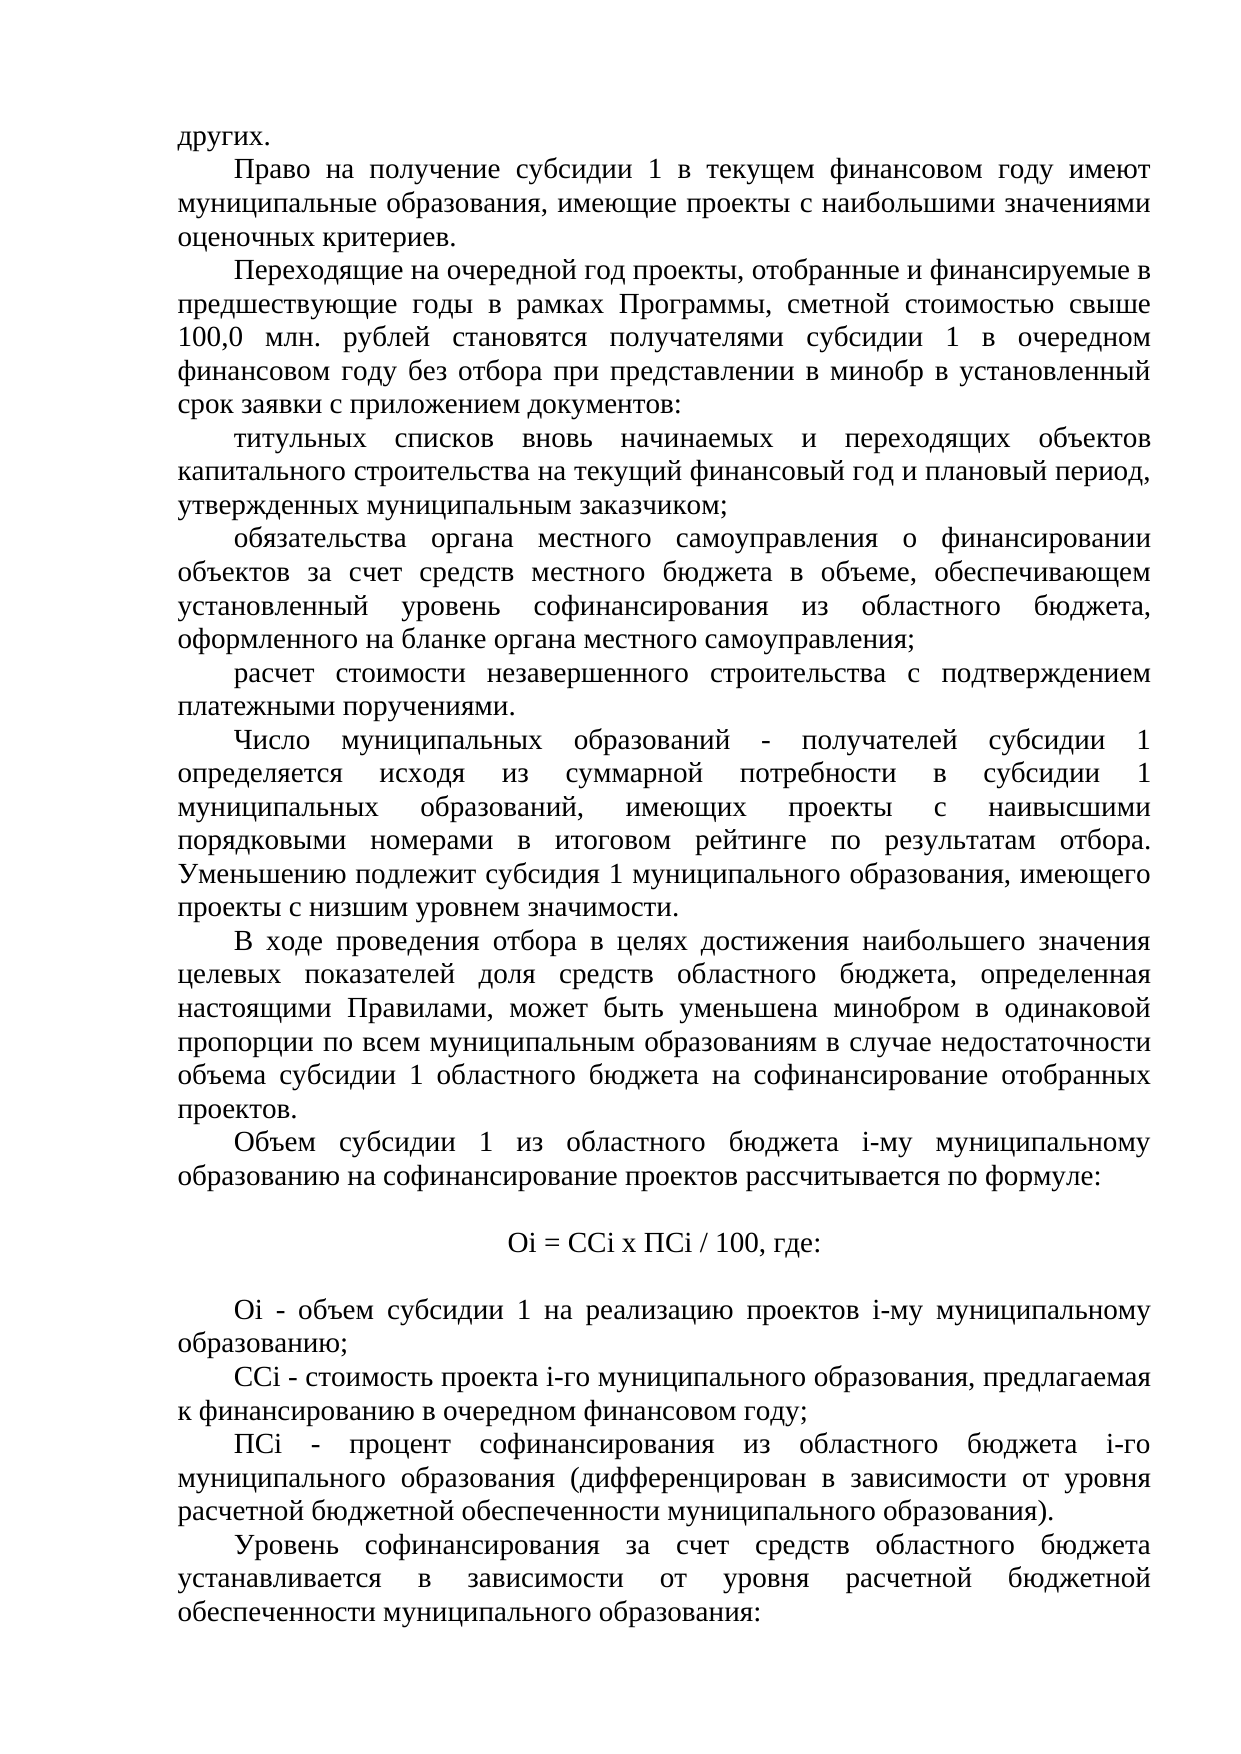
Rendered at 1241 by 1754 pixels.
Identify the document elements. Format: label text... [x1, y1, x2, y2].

text Оi = ССi x ПСi / 100, где: [177, 1225, 1152, 1258]
text Объем субсидии 1 из областного бюджета i-му муниципальному образованию на софинансирование проектов рассчитывается по формуле: [177, 1124, 1152, 1191]
text Оi - объем субсидии 1 на реализацию проектов i-му муниципальному образованию; [177, 1292, 1152, 1359]
text Право на получение субсидии 1 в текущем финансовом году имеют муниципальные образования, имеющие проекты с наибольшими значениями оценочных критериев. [177, 152, 1152, 252]
text ССi - стоимость проекта i-го муниципального образования, предлагаемая к финансированию в очередном финансовом году; [177, 1359, 1152, 1426]
text В ходе проведения отбора в целях достижения наибольшего значения целевых показателей доля средств областного бюджета, определенная настоящими Правилами, может быть уменьшена минобром в одинаковой пропорции по всем муниципальным образованиям в случае недостаточности объема субсидии 1 областного бюджета на софинансирование отобранных проектов. [177, 923, 1152, 1124]
text титульных списков вновь начинаемых и переходящих объектов капитального строительства на текущий финансовый год и плановый период, утвержденных муниципальным заказчиком; [177, 420, 1152, 521]
text расчет стоимости незавершенного строительства с подтверждением платежными поручениями. [177, 655, 1152, 722]
text обязательства органа местного самоуправления о финансировании объектов за счет средств местного бюджета в объеме, обеспечивающем установленный уровень софинансирования из областного бюджета, оформленного на бланке органа местного самоуправления; [177, 521, 1152, 655]
text Число муниципальных образований - получателей субсидии 1 определяется исходя из суммарной потребности в субсидии 1 муниципальных образований, имеющих проекты с наивысшими порядковыми номерами в итоговом рейтинге по результатам отбора. Уменьшению подлежит субсидия 1 муниципального образования, имеющего проекты с низшим уровнем значимости. [177, 722, 1152, 923]
text ПСi - процент софинансирования из областного бюджета i-го муниципального образования (дифференцирован в зависимости от уровня расчетной бюджетной обеспеченности муниципального образования). [177, 1426, 1152, 1527]
text Уровень софинансирования за счет средств областного бюджета устанавливается в зависимости от уровня расчетной бюджетной обеспеченности муниципального образования: [177, 1527, 1152, 1627]
text Переходящие на очередной год проекты, отобранные и финансируемые в предшествующие годы в рамках Программы, сметной стоимостью свыше 100,0 млн. рублей становятся получателями субсидии 1 в очередном финансовом году без отбора при представлении в минобр в установленный срок заявки с приложением документов: [177, 252, 1152, 420]
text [177, 118, 1152, 152]
